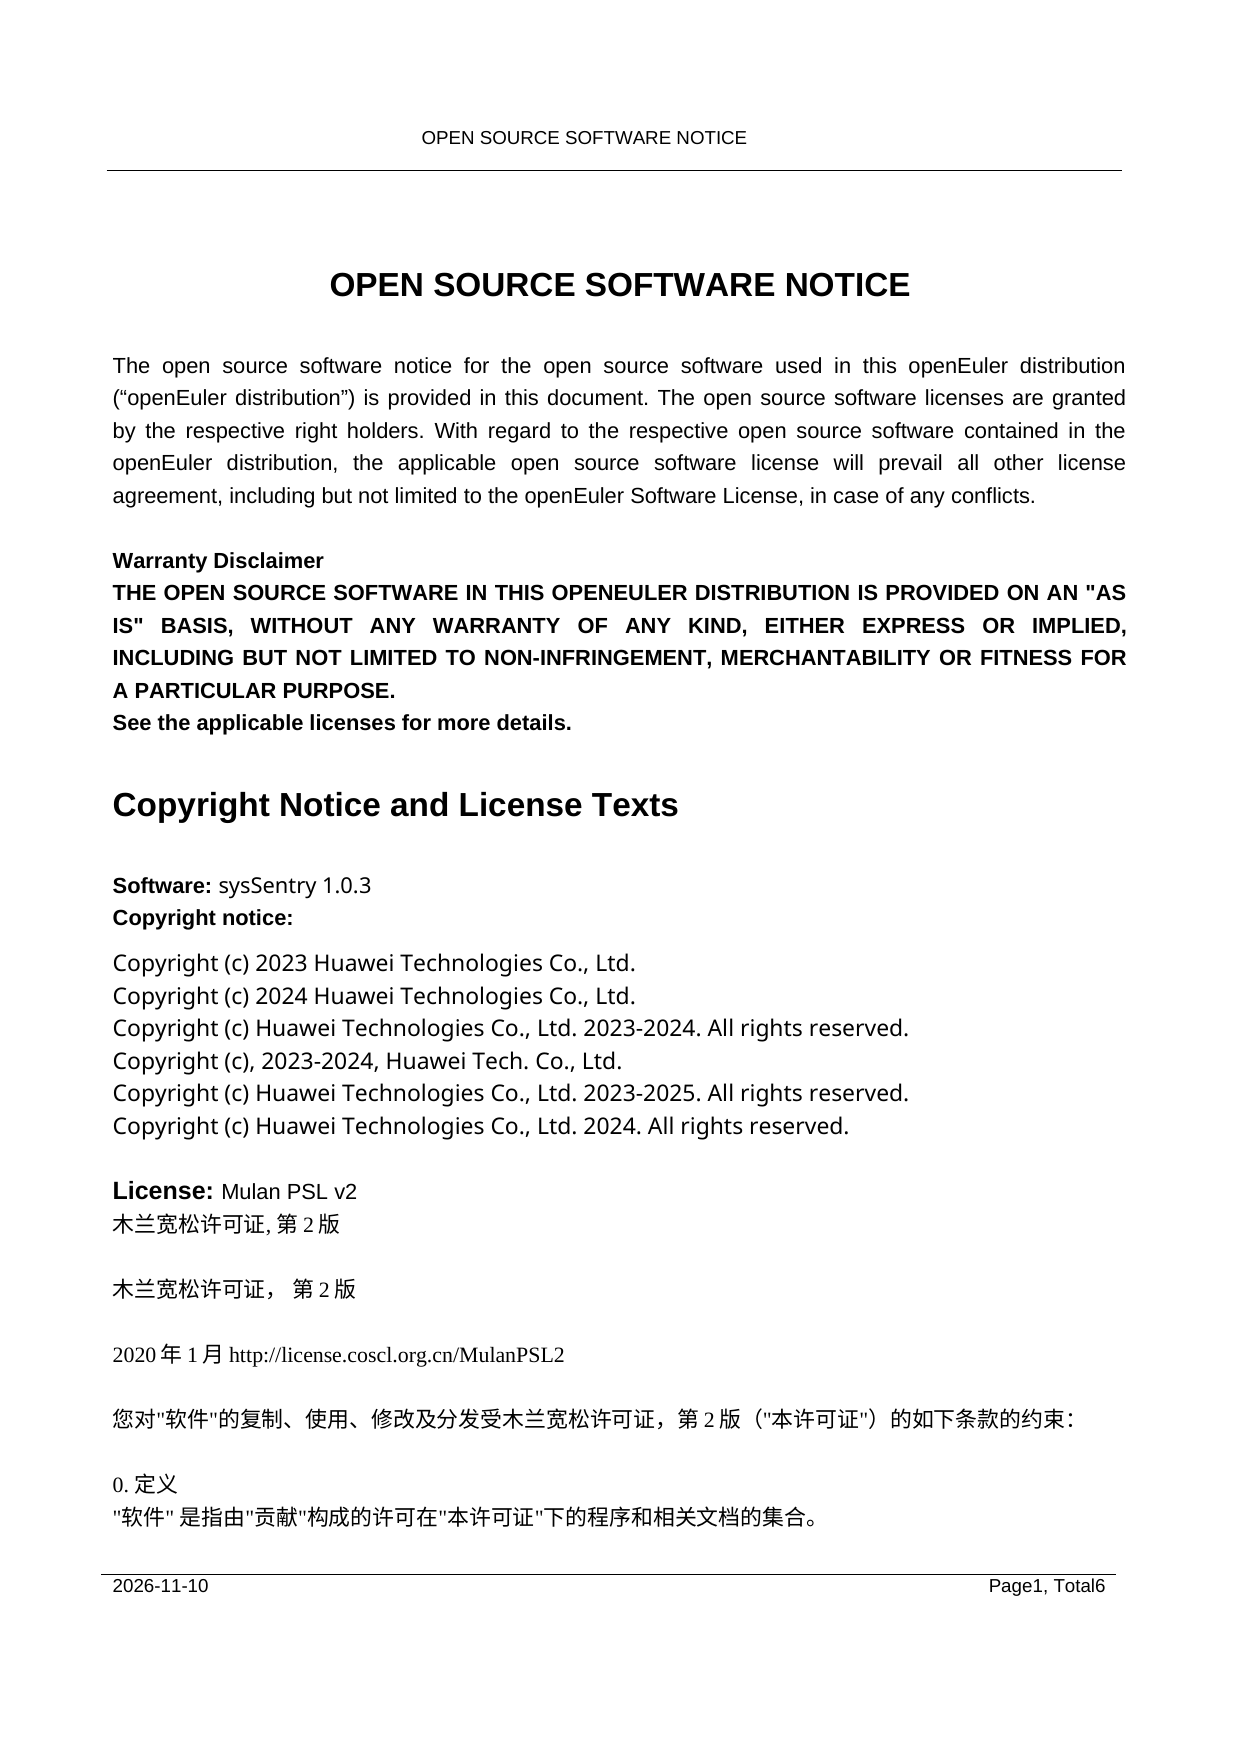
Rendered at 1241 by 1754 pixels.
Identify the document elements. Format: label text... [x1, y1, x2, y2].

text Copyright Notice and License Texts [112, 771, 1128, 836]
text Warranty Disclaimer [112, 544, 1128, 576]
text Copyright notice: [112, 901, 1128, 934]
text License: Mulan PSL v2 [112, 1174, 1128, 1207]
text The open source software notice for the open source software used in this openEuler distribution (“openEuler distribution”) is provided in this document. The open source software licenses are granted by the respective right holders. With regard to the respective open source software contained in the openEuler distribution, the applicable open source software license will prevail all other license agreement, including but not limited to the openEuler Software License, in case of any conflicts. [112, 349, 1128, 511]
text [112, 1207, 1128, 1532]
text Copyright (c) 2023 Huawei Technologies Co., Ltd. Copyright (c) 2024 Huawei Technologies Co., Ltd. Copyright (c) Huawei Technologies Co., Ltd. 2023-2024. All rights reserved. Copyright (c), 2023-2024, Huawei Tech. Co., Ltd. Copyright (c) Huawei Technologies Co., Ltd. 2023-2025. All rights reserved. Copyright (c) Huawei Technologies Co., Ltd. 2024. All rights reserved. [112, 947, 1128, 1174]
title Software: sysSentry 1.0.3 [112, 869, 1128, 901]
text OPEN SOURCE SOFTWARE NOTICE [112, 251, 1128, 316]
text THE OPEN SOURCE SOFTWARE IN THIS OPENEULER DISTRIBUTION IS PROVIDED ON AN "AS IS" BASIS, WITHOUT ANY WARRANTY OF ANY KIND, EITHER EXPRESS OR IMPLIED, INCLUDING BUT NOT LIMITED TO NON-INFRINGEMENT, MERCHANTABILITY OR FITNESS FOR A PARTICULAR PURPOSE. See the applicable licenses for more details. [112, 576, 1128, 739]
